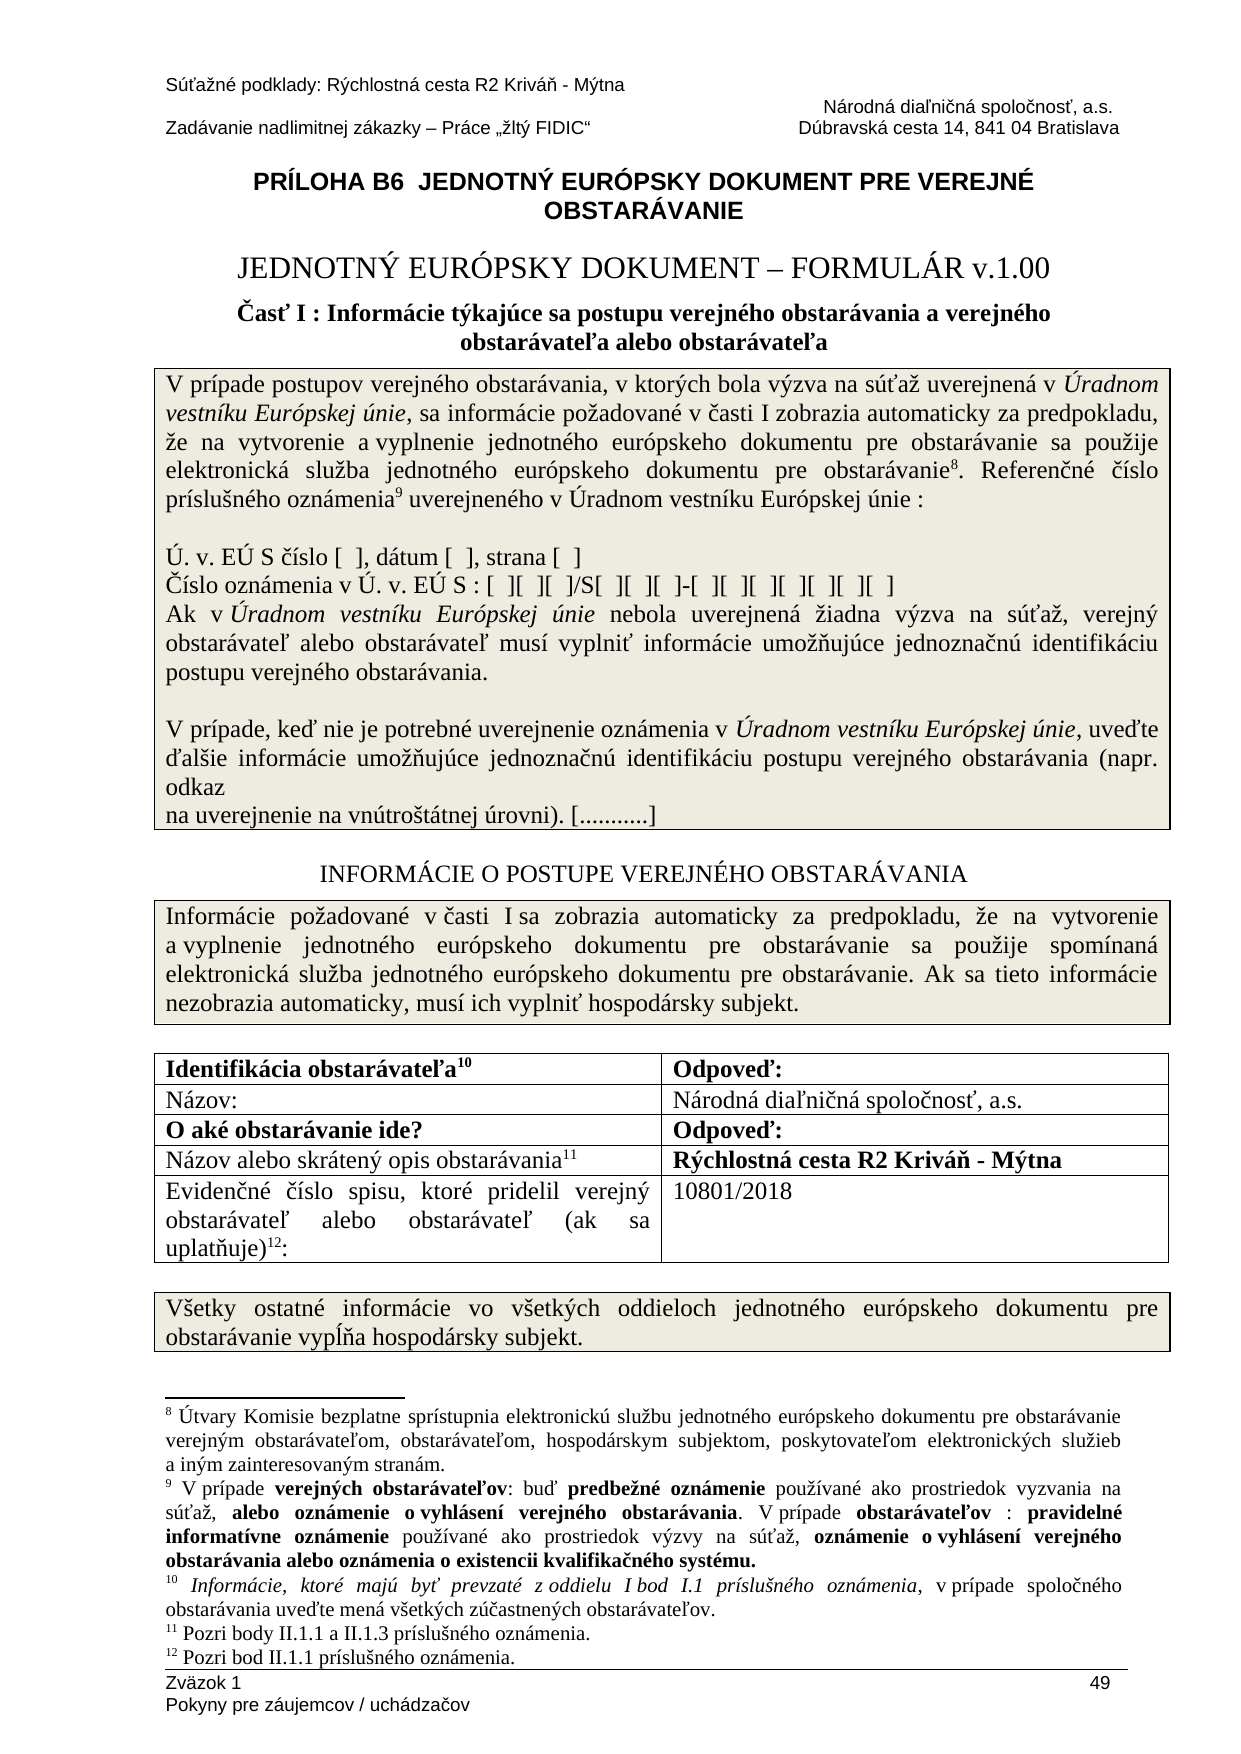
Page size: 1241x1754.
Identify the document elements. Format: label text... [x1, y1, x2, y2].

table_header Odpoveď: [662, 1054, 1168, 1084]
text JEDNOTNÝ EURÓPSKY DOKUMENT – FORMULÁR v.1.00 [165, 250, 1122, 286]
table_header Identifikácia obstarávateľa [155, 1054, 661, 1084]
text INFORMÁCIE O POSTUPE VEREJNÉHO OBSTARÁVANIA [165, 859, 1122, 888]
text Príloha B6 Jednotný európsky dokument pre verejné obstarávanie [165, 167, 1122, 225]
table_cell Odpoveď: [662, 1115, 1168, 1144]
text Časť I : Informácie týkajúce sa postupu verejného obstarávania a verejného obstarávateľa alebo obstarávateľa [165, 298, 1122, 356]
table_cell Rýchlostná cesta R2 Kriváň - Mýtna [662, 1146, 1168, 1175]
table_cell Národná diaľničná spoločnosť, a.s. [662, 1085, 1168, 1114]
table_header Informácie požadované v časti I sa zobrazia automaticky za predpokladu, že na vytvorenie a vyplnenie jednotného európskeho dokumentu pre obstarávanie sa použije spomínaná elektronická služba jednotného európskeho dokumentu pre obstarávanie. Ak sa tieto informácie nezobrazia automaticky, musí ich vyplniť hospodársky subjekt. [155, 901, 1169, 1023]
table_header V prípade postupov verejného obstarávania, v ktorých bola výzva na súťaž uverejnená v Úradnom vestníku Európskej únie, sa informácie požadované v časti I zobrazia automaticky za predpokladu, že na vytvorenie a vyplnenie jednotného európskeho dokumentu pre obstarávanie sa použije elektronická služba jednotného európskeho dokumentu pre obstarávanie. Referenčné číslo príslušného oznámenia uverejneného v Úradnom vestníku Európskej únie : Ú. v. EÚ S číslo [ ], dátum [ ], strana [ ] Číslo oznámenia v Ú. v. EÚ S : [ ][ ][ ]/S[ ][ ][ ]-[ ][ ][ ][ ][ ][ ][ ] Ak v Úradnom vestníku Európskej únie nebola uverejnená žiadna výzva na súťaž, verejný obstarávateľ alebo obstarávateľ musí vyplniť informácie umožňujúce jednoznačnú identifikáciu postupu verejného obstarávania. V prípade, keď nie je potrebné uverejnenie oznámenia v Úradnom vestníku Európskej únie, uveďte ďalšie informácie umožňujúce jednoznačnú identifikáciu postupu verejného obstarávania (napr. odkaz na uverejnenie na vnútroštátnej úrovni). [...........] [155, 369, 1169, 829]
table_cell 10801/2018 [662, 1176, 1168, 1262]
table_cell Evidenčné číslo spisu, ktoré pridelil verejný obstarávateľ alebo obstarávateľ (ak sa uplatňuje): [155, 1176, 661, 1262]
table_cell Názov alebo skrátený opis obstarávania [155, 1146, 661, 1175]
table_cell O aké obstarávanie ide? [155, 1115, 661, 1144]
table_cell Názov: [155, 1085, 661, 1114]
table_header Všetky ostatné informácie vo všetkých oddieloch jednotného európskeho dokumentu pre obstarávanie vypĺňa hospodársky subjekt. [155, 1293, 1169, 1351]
